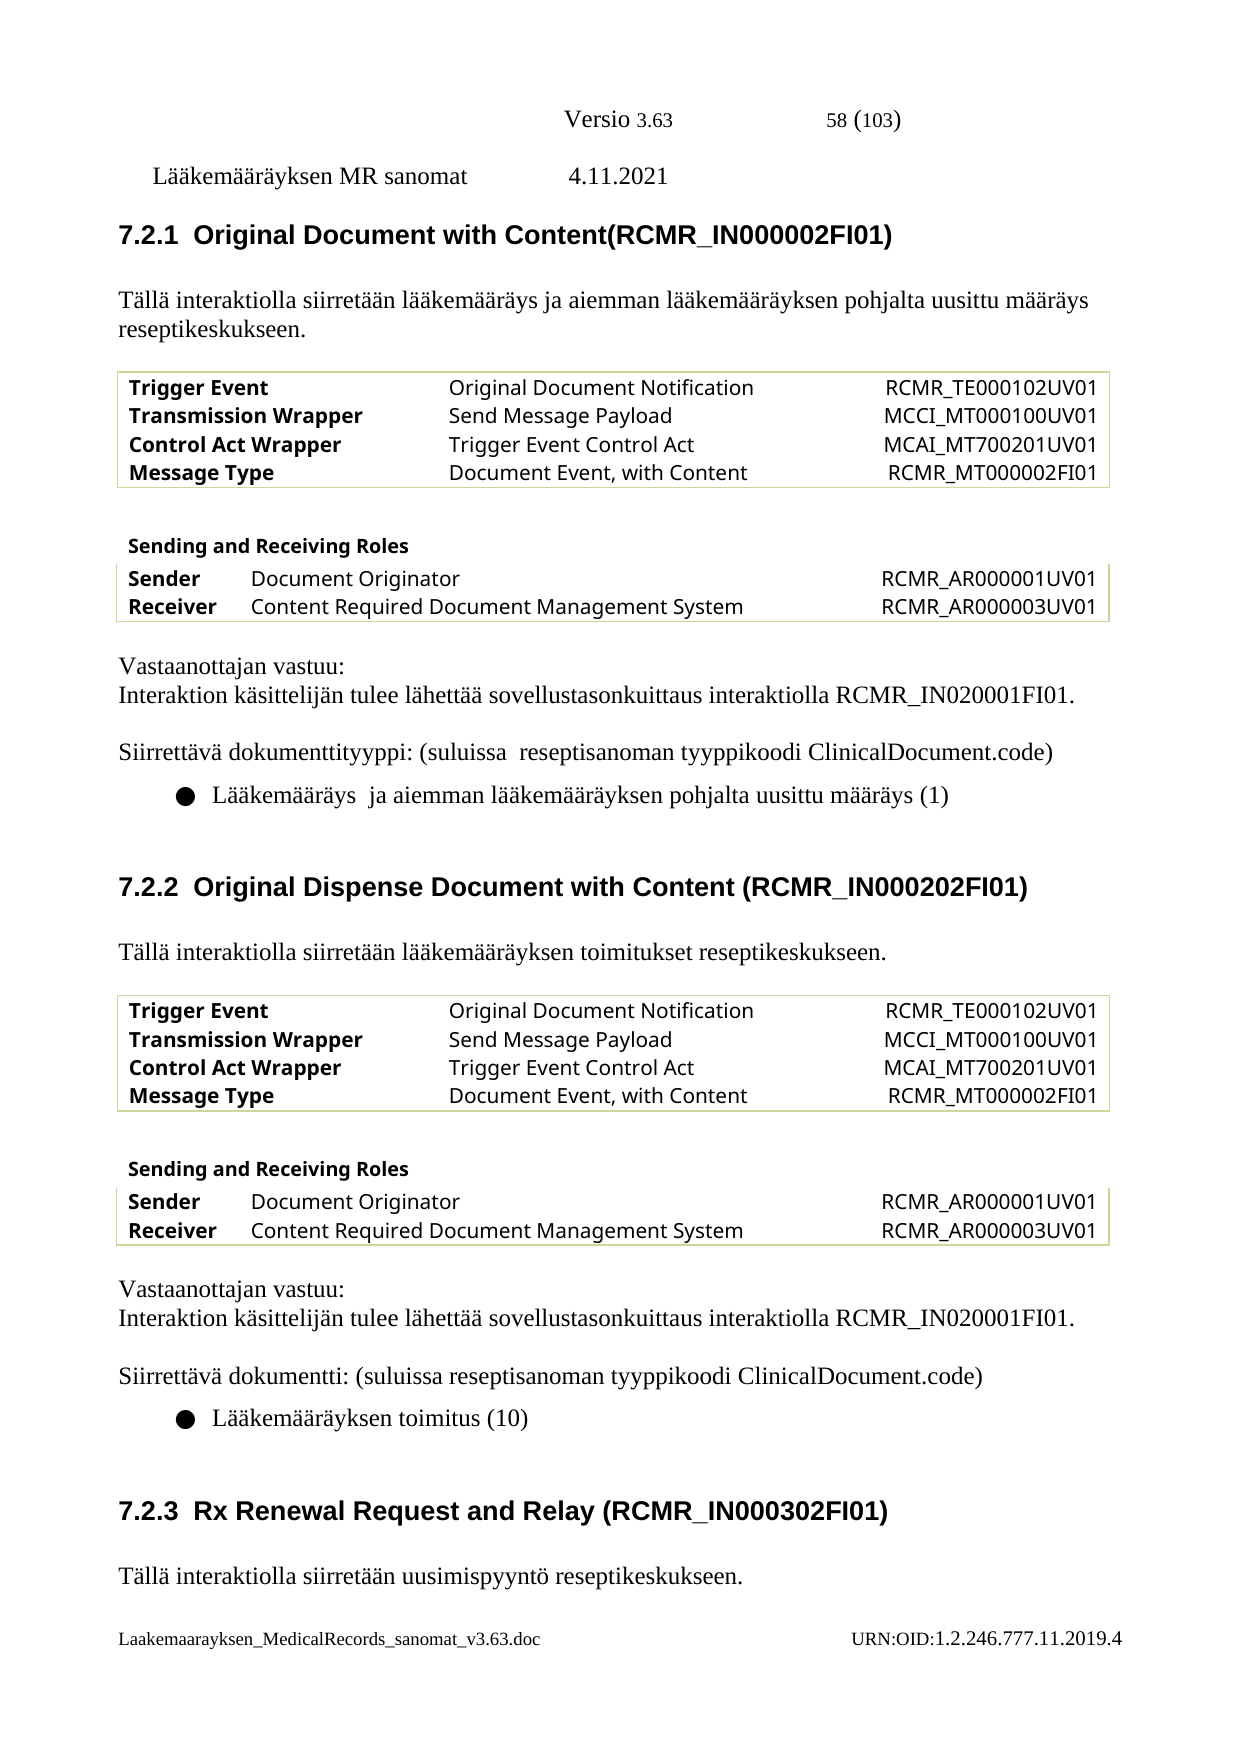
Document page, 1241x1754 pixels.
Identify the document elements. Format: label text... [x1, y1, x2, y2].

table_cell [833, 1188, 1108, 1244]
list Original Dispense Document with Content (RCMR_IN000202FI01) [118, 871, 1122, 902]
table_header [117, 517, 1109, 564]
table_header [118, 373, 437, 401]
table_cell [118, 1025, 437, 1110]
text Tällä interaktiolla siirretään lääkemääräyksen toimitukset reseptikeskukseen. [118, 937, 1122, 966]
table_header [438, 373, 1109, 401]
text Siirrettävä dokumentti: (suluissa reseptisanoman tyyppikoodi ClinicalDocument.code) [118, 1361, 1122, 1389]
list Lääkemääräyksen toimitus (10) [174, 1389, 1122, 1441]
list Rx Renewal Request and Relay (RCMR_IN000302FI01) [118, 1494, 1122, 1526]
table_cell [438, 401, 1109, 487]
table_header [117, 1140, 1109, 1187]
text Interaktion käsittelijän tulee lähettää sovellustasonkuittaus interaktiolla RCMR_IN020001FI01. [118, 680, 1122, 708]
text Vastaanottajan vastuu: [118, 651, 1122, 680]
text Tällä interaktiolla siirretään uusimispyyntö reseptikeskukseen. [118, 1561, 1122, 1589]
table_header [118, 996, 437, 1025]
list Lääkemääräys ja aiemman lääkemääräyksen pohjalta uusittu määräys (1) [174, 766, 1122, 817]
list Original Document with Content(RCMR_IN000002FI01) [118, 219, 1122, 250]
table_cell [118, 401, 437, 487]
text Vastaanottajan vastuu: [118, 1274, 1122, 1303]
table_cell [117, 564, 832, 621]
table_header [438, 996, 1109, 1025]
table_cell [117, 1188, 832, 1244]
text Siirrettävä dokumenttityyppi: (suluissa reseptisanoman tyyppikoodi ClinicalDocument.code) [118, 737, 1122, 766]
text Interaktion käsittelijän tulee lähettää sovellustasonkuittaus interaktiolla RCMR_IN020001FI01. [118, 1303, 1122, 1332]
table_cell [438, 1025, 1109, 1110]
text Tällä interaktiolla siirretään lääkemääräys ja aiemman lääkemääräyksen pohjalta uusittu määräys reseptikeskukseen. [118, 285, 1122, 342]
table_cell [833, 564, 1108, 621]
